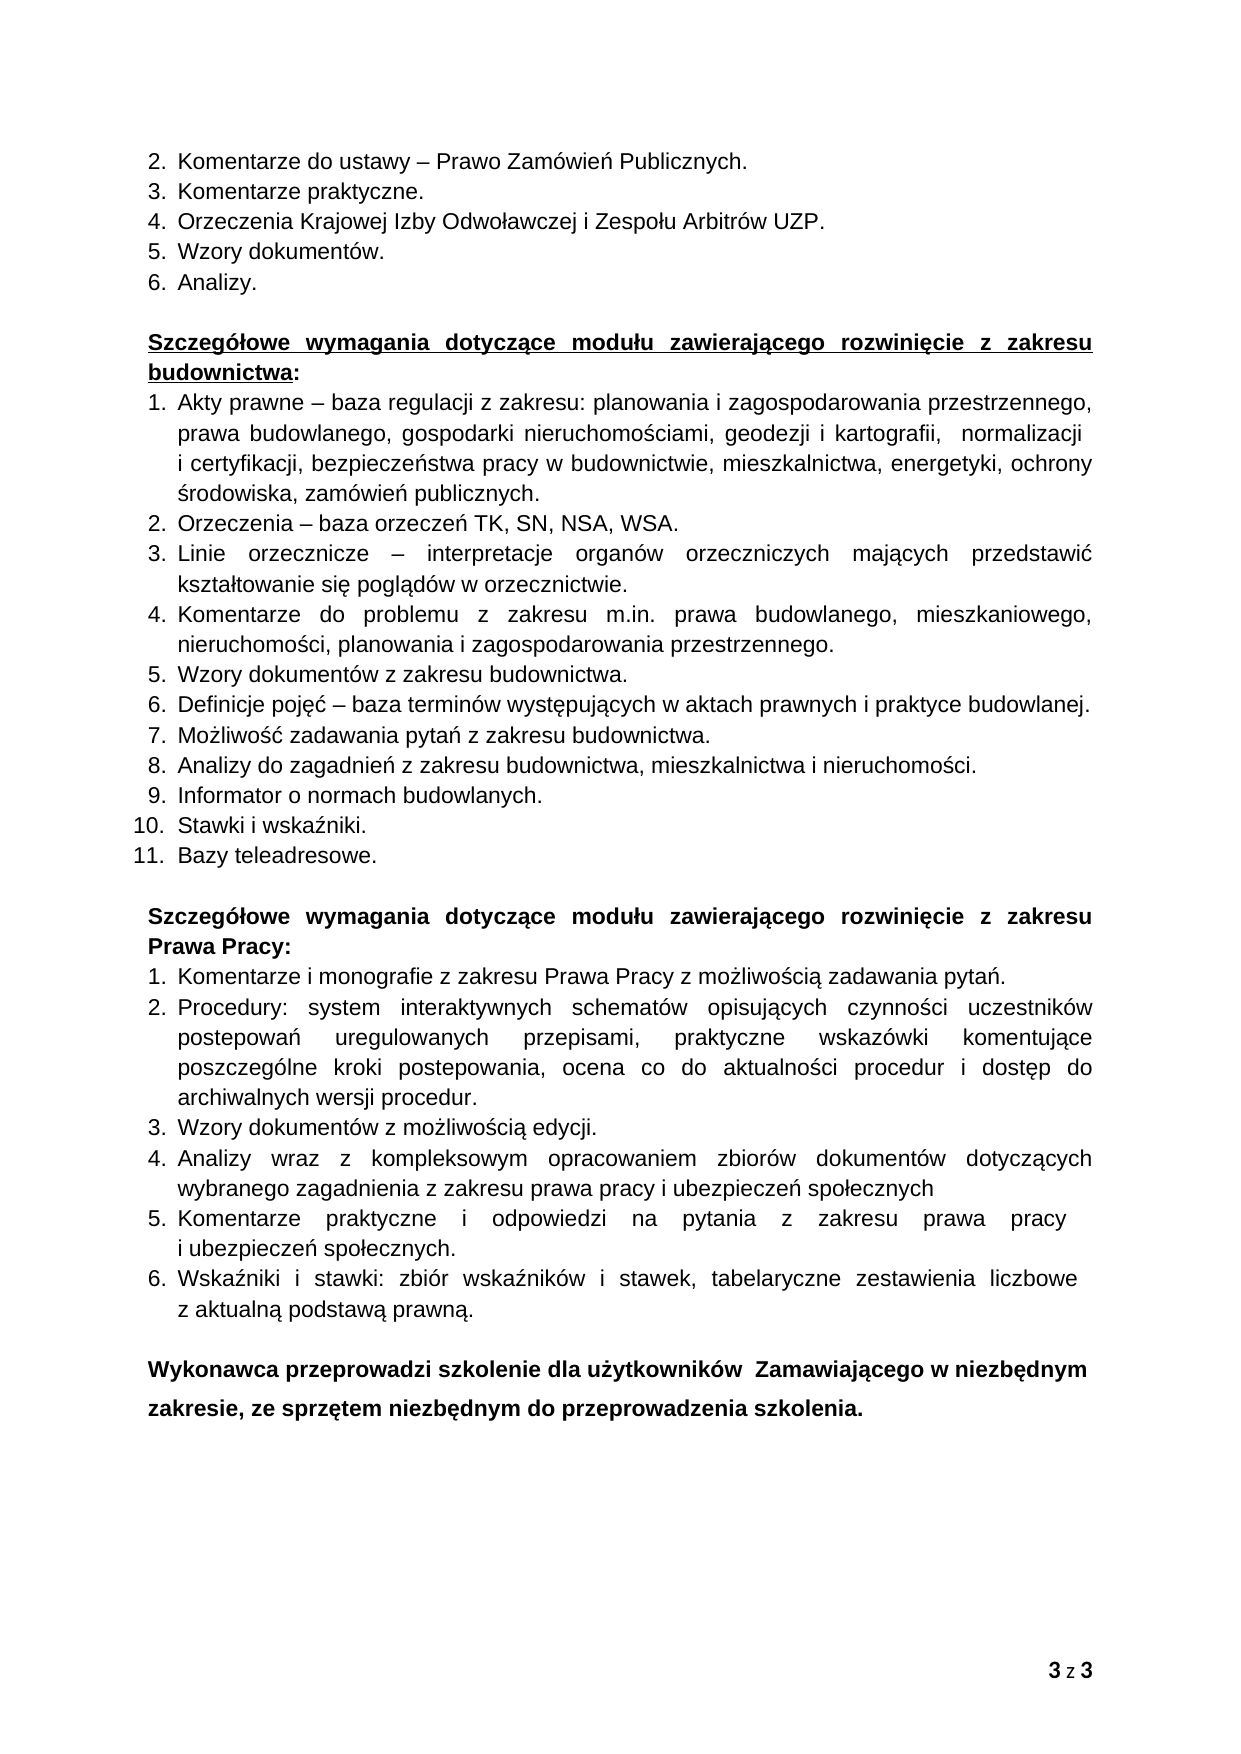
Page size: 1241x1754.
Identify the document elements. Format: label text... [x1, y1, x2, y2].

list Wskaźniki i stawki: zbiór wskaźników i stawek, tabelaryczne zestawienia liczbowe z aktualną podstawą prawną. [148, 1265, 1093, 1322]
text Wykonawca przeprowadzi szkolenie dla użytkowników Zamawiającego w niezbędnym zakresie, ze sprzętem niezbędnym do przeprowadzenia szkolenia. [148, 1356, 1093, 1422]
list Bazy teleadresowe. [133, 842, 1093, 869]
list Procedury: system interaktywnych schematów opisujących czynności uczestników postepowań uregulowanych przepisami, praktyczne wskazówki komentujące poszczególne kroki postepowania, ocena co do aktualności procedur i dostęp do archiwalnych wersji procedur. [148, 993, 1093, 1110]
subtitle Komentarze do problemu z zakresu m.in. prawa budowlanego, mieszkaniowego, nieruchomości, planowania i zagospodarowania przestrzennego. [148, 601, 1093, 657]
subtitle Orzeczenia – baza orzeczeń TK, SN, NSA, WSA. [148, 510, 1093, 536]
list Analizy. [148, 268, 1093, 295]
list Komentarze praktyczne. [148, 178, 1093, 204]
text Szczegółowe wymagania dotyczące modułu zawierającego rozwinięcie z zakresu budownictwa: [148, 353, 1093, 385]
list Komentarze i monografie z zakresu Prawa Pracy z możliwością zadawania pytań. [148, 963, 1093, 989]
list Analizy wraz z kompleksowym opracowaniem zbiorów dokumentów dotyczących wybranego zagadnienia z zakresu prawa pracy i ubezpieczeń społecznych [148, 1144, 1093, 1201]
list Stawki i wskaźniki. [133, 812, 1093, 838]
list Analizy do zagadnień z zakresu budownictwa, mieszkalnictwa i nieruchomości. [148, 752, 1093, 778]
subtitle Definicje pojęć – baza terminów występujących w aktach prawnych i praktyce budowlanej. [148, 691, 1093, 718]
list Możliwość zadawania pytań z zakresu budownictwa. [148, 722, 1093, 748]
list Wzory dokumentów z możliwością edycji. [148, 1114, 1093, 1141]
text Szczegółowe wymagania dotyczące modułu zawierającego rozwinięcie z zakresu Prawa Pracy: [148, 903, 1093, 959]
list Wzory dokumentów. [148, 238, 1093, 264]
list Komentarze do ustawy – Prawo Zamówień Publicznych. [148, 148, 1093, 174]
list Informator o normach budowlanych. [148, 782, 1093, 808]
subtitle Linie orzecznicze – interpretacje organów orzeczniczych mających przedstawić kształtowanie się poglądów w orzecznictwie. [148, 540, 1093, 597]
list Orzeczenia Krajowej Izby Odwoławczej i Zespołu Arbitrów UZP. [148, 208, 1093, 234]
list Akty prawne – baza regulacji z zakresu: planowania i zagospodarowania przestrzennego, prawa budowlanego, gospodarki nieruchomościami, geodezji i kartografii, normalizacji i certyfikacji, bezpieczeństwa pracy w budownictwie, mieszkalnictwa, energetyki, ochrony środowiska, zamówień publicznych. [148, 389, 1093, 506]
subtitle Wzory dokumentów z zakresu budownictwa. [148, 661, 1093, 687]
text Szczegółowe wymagania dotyczące modułu zawierającego rozwinięcie z zakresu budownictwa: [148, 329, 1093, 352]
list Komentarze praktyczne i odpowiedzi na pytania z zakresu prawa pracy i ubezpieczeń społecznych. [148, 1205, 1093, 1261]
